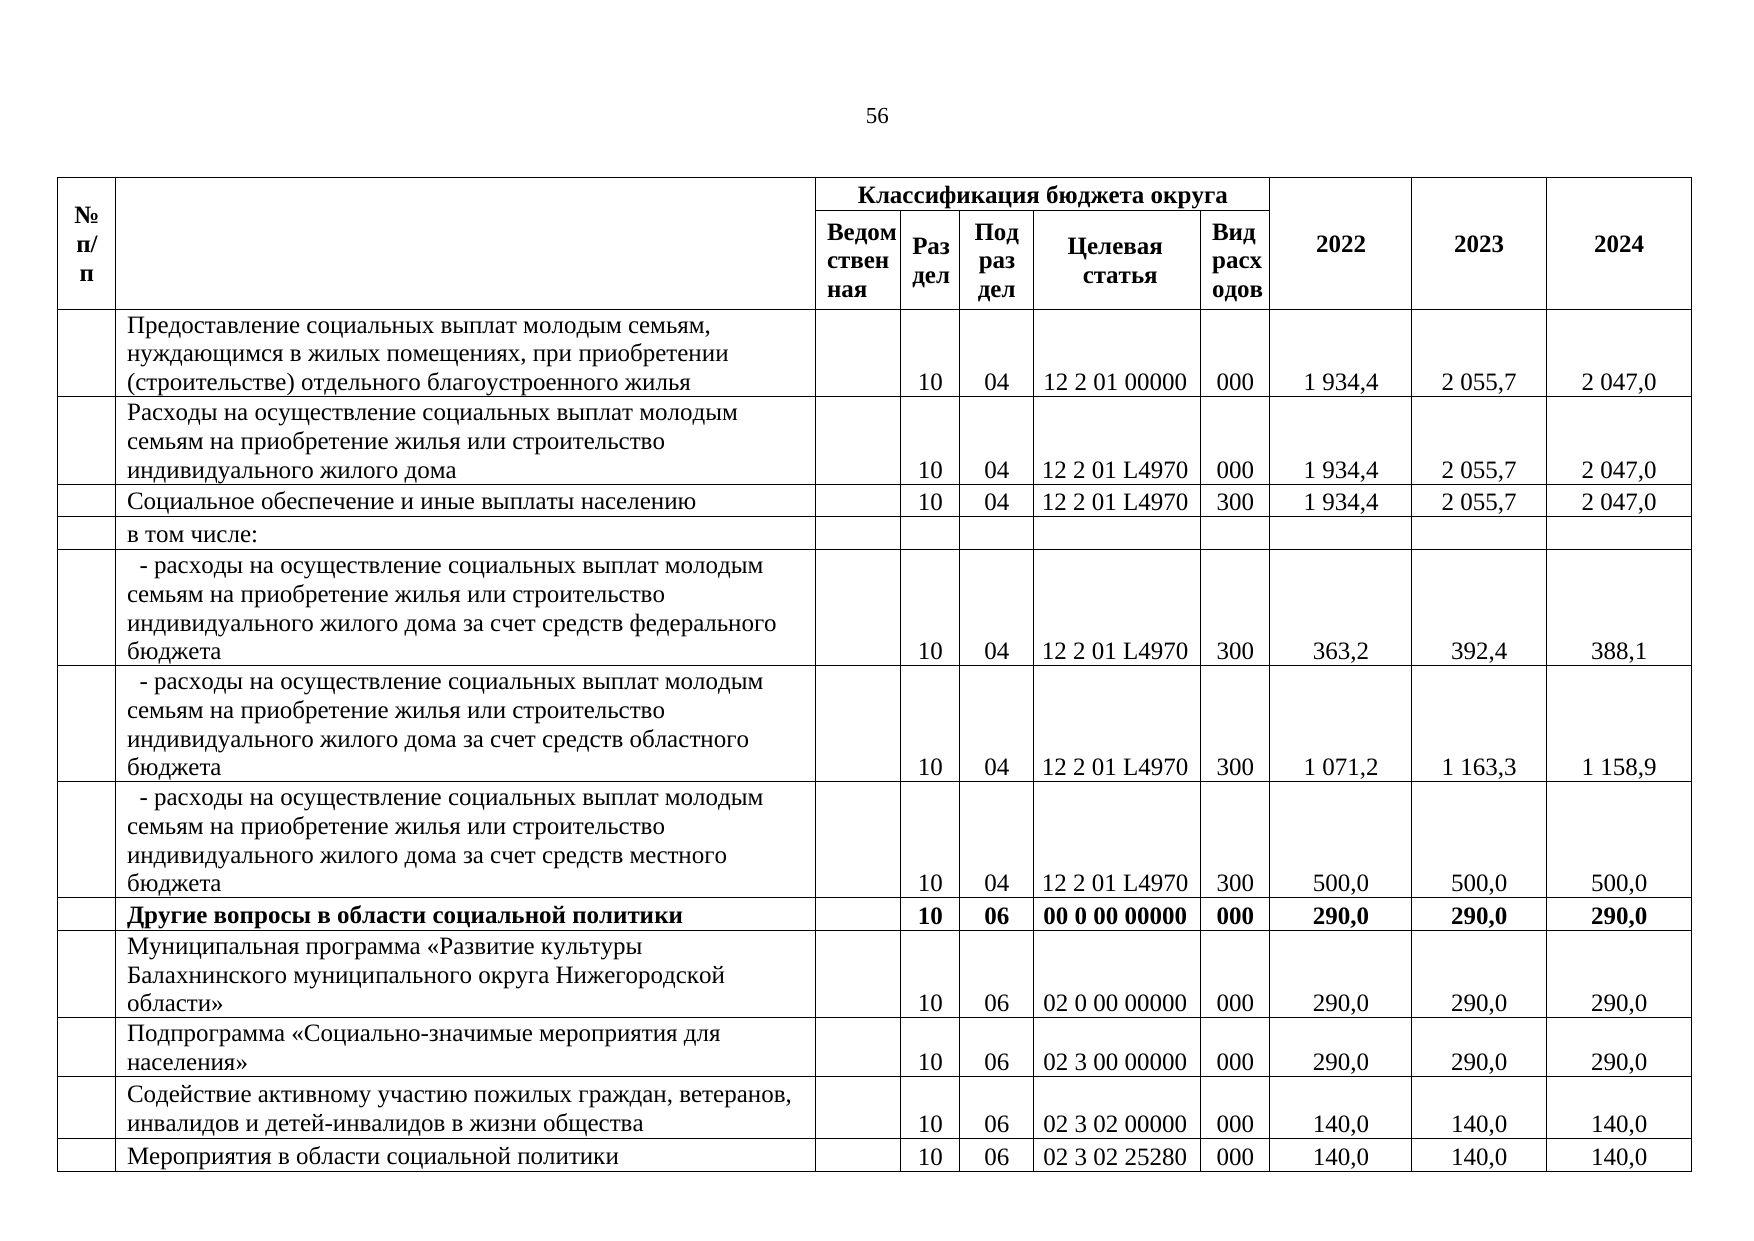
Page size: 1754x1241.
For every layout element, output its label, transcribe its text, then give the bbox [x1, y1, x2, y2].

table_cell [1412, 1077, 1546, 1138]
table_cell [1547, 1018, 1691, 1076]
table_cell Ведом ствен ная [816, 211, 900, 308]
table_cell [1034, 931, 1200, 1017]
table_cell Целевая статья [1034, 211, 1200, 308]
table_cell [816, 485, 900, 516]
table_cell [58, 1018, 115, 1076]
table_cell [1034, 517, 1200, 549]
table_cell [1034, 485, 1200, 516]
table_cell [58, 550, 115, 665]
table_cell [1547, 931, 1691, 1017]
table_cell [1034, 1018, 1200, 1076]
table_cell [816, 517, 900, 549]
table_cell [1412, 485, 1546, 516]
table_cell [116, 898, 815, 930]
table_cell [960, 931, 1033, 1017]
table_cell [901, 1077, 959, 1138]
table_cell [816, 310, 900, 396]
table_header 2023 [1412, 178, 1546, 308]
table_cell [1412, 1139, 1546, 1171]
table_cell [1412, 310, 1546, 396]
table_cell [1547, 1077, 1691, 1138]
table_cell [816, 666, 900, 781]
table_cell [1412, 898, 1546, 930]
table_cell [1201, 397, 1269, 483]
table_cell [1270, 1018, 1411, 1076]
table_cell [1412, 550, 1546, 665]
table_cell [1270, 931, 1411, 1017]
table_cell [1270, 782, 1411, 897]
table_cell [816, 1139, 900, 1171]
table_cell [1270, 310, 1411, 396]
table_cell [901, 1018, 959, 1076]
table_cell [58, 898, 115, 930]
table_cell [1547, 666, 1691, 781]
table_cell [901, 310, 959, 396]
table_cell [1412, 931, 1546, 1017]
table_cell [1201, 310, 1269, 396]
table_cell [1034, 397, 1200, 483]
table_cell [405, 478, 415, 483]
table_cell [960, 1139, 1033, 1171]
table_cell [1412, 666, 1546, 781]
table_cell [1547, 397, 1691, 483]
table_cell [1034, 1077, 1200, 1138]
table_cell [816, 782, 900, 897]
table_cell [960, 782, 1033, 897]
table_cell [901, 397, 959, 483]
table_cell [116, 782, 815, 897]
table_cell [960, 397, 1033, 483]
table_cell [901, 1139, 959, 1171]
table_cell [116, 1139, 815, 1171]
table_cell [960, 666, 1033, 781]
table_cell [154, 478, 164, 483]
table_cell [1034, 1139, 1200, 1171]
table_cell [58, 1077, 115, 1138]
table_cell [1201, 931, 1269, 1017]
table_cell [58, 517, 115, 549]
table_header [116, 178, 815, 308]
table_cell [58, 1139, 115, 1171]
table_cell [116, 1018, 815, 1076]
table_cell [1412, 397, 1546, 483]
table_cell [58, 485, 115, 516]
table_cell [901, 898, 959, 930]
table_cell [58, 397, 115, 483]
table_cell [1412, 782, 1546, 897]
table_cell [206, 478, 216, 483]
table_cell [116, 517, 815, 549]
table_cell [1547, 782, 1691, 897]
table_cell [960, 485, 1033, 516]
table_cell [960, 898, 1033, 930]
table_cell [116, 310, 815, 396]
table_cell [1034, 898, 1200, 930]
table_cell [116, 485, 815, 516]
table_header Классификация бюджета округа [816, 178, 1269, 210]
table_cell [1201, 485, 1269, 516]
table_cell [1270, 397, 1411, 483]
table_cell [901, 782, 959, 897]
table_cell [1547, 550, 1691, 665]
table_header № п/п [58, 178, 115, 308]
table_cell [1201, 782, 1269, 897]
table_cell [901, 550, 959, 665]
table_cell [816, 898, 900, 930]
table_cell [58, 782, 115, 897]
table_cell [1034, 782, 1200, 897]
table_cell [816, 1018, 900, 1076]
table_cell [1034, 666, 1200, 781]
table_header 2022 [1270, 178, 1411, 308]
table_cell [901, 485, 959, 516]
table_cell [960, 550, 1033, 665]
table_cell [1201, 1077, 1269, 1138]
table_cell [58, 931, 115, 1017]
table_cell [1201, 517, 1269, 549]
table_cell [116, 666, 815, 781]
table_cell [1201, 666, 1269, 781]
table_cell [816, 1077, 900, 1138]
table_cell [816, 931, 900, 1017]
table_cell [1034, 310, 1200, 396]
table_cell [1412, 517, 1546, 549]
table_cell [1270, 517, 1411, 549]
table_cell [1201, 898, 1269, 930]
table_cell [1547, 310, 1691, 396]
table_header 2024 [1547, 178, 1691, 308]
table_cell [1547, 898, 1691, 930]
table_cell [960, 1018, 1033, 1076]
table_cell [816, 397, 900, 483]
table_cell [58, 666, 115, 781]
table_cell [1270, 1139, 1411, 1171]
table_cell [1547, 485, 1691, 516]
table_cell Вид расходов [1201, 211, 1269, 308]
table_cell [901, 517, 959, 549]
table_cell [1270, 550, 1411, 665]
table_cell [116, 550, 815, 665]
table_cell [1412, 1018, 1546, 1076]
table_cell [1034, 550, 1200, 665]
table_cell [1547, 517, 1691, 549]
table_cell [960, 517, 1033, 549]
table_cell Раз дел [901, 211, 959, 308]
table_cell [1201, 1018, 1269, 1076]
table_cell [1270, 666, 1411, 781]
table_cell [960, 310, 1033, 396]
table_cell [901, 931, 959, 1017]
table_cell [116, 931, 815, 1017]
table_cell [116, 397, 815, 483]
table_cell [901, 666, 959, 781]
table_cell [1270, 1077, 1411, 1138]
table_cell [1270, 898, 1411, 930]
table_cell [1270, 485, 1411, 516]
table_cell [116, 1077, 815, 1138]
table_cell Под раз дел [960, 211, 1033, 308]
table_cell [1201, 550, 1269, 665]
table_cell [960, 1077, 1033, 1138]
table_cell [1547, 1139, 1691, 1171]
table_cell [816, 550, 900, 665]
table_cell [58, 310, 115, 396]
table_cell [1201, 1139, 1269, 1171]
